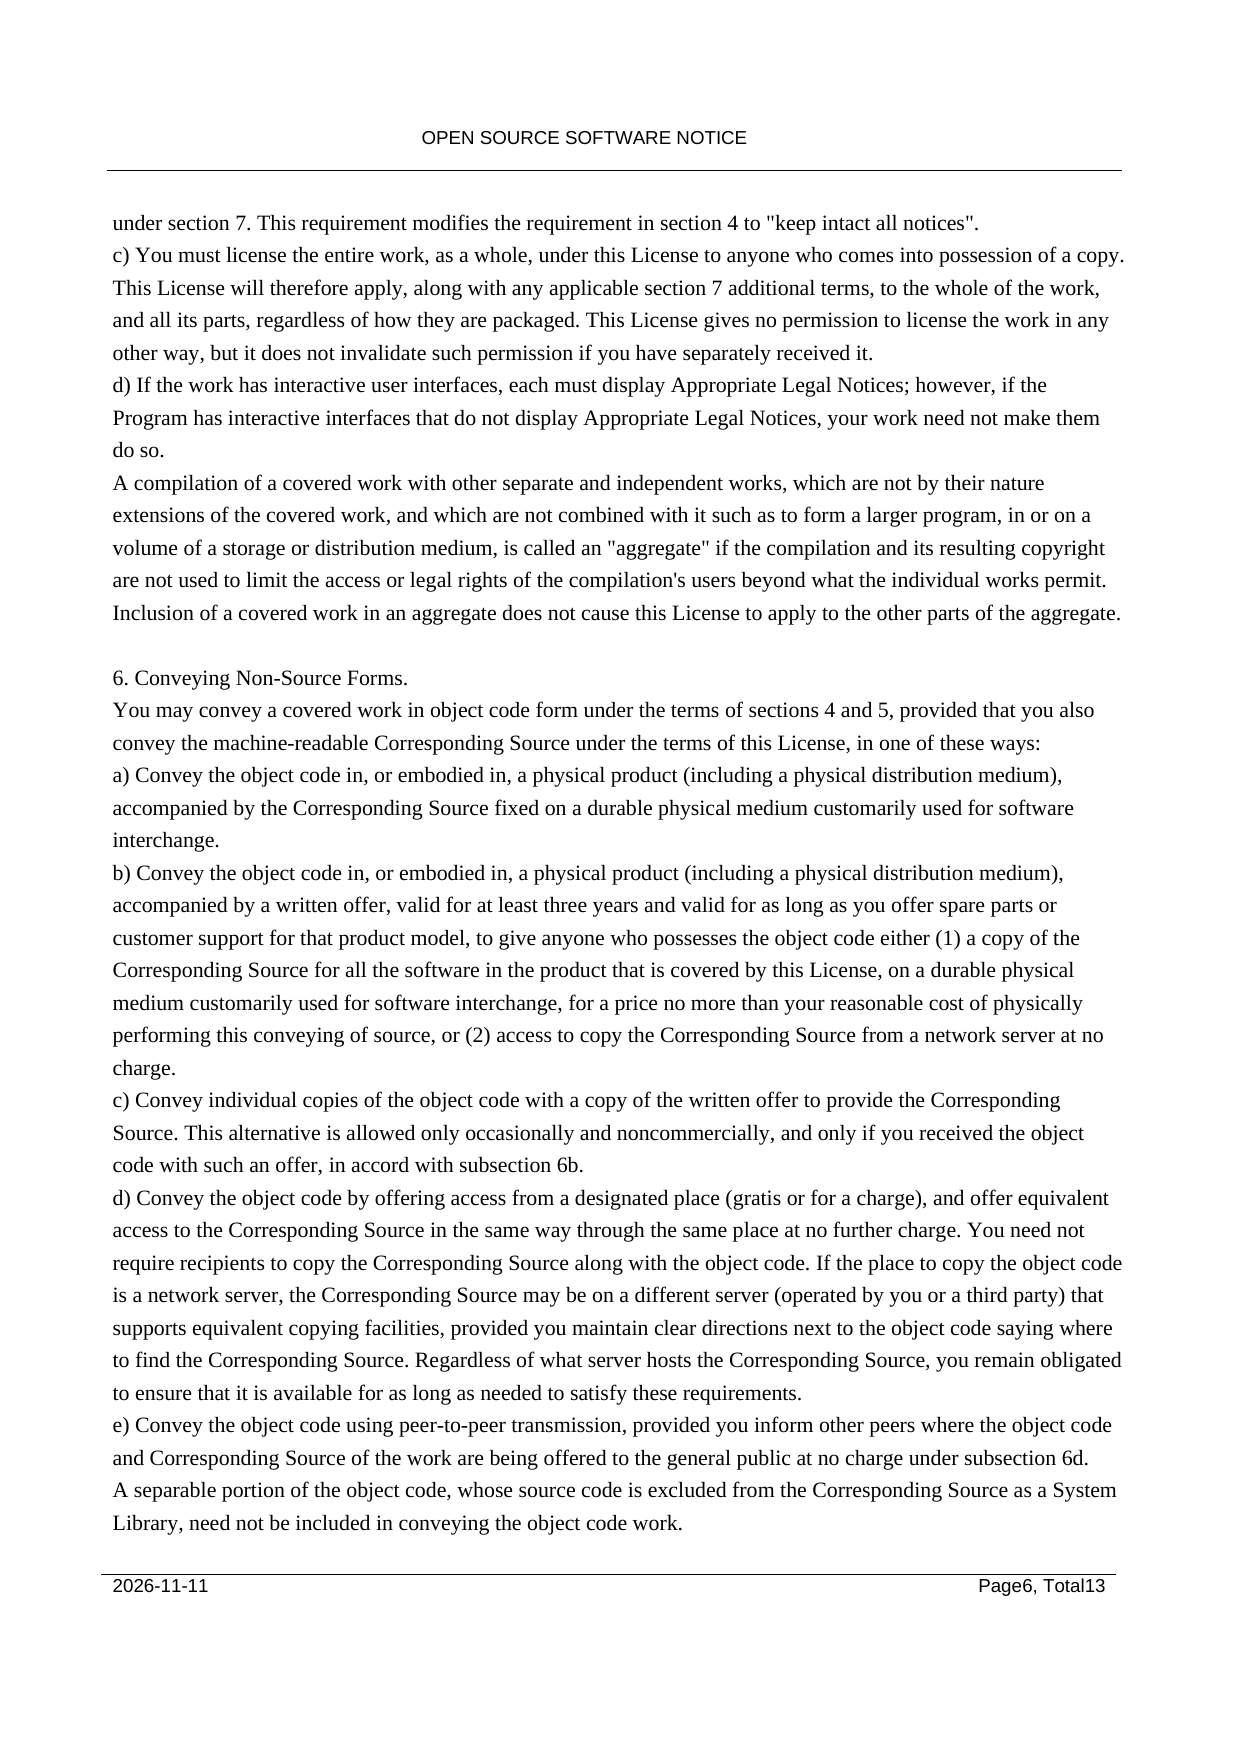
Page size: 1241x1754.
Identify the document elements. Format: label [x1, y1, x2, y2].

text [112, 206, 1128, 1539]
